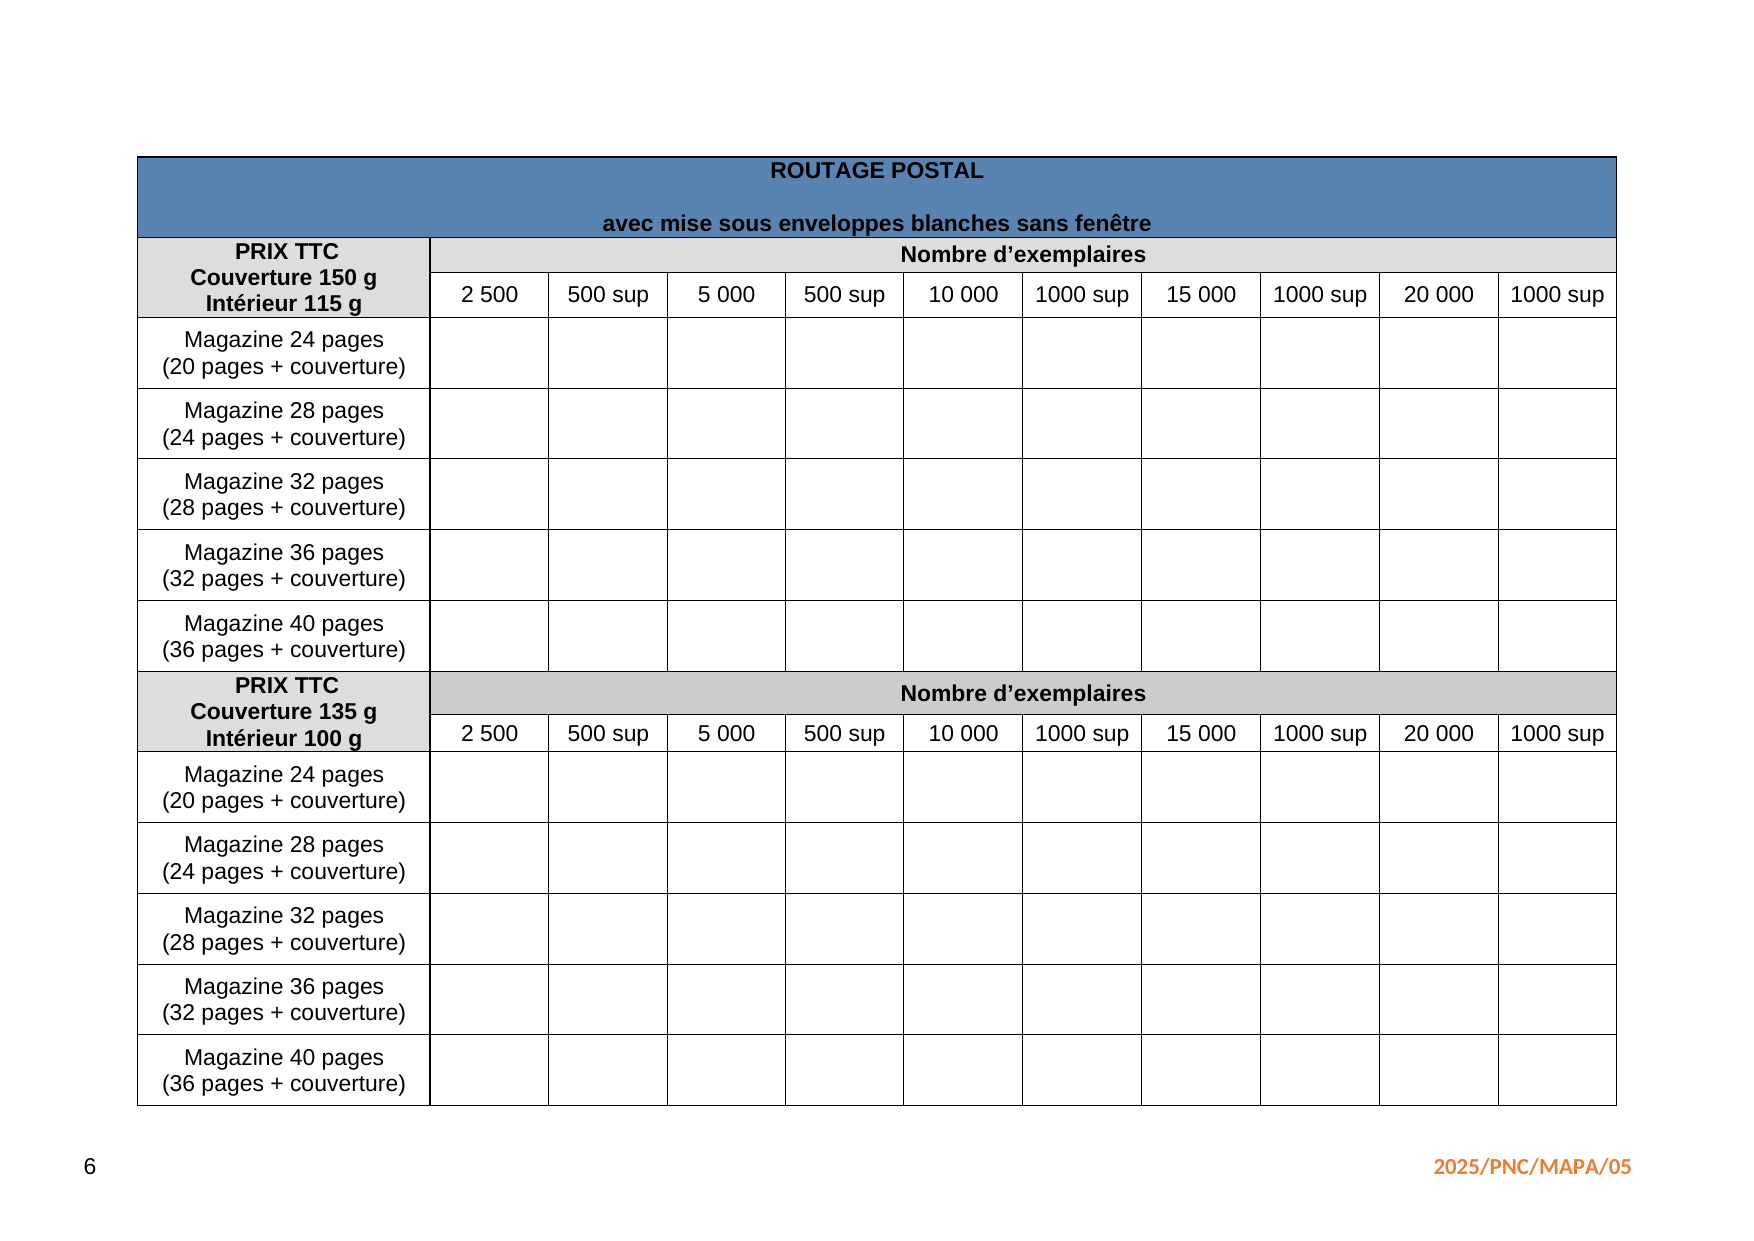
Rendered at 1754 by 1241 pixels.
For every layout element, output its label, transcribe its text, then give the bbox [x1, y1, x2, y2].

table_cell [1023, 752, 1141, 822]
table_cell [431, 752, 548, 822]
table_cell [1499, 318, 1616, 387]
table_cell 1000 sup [1261, 715, 1379, 751]
table_cell [1023, 1035, 1141, 1105]
table_cell [904, 530, 1022, 600]
table_cell Nombre d’exemplaires [431, 238, 1616, 272]
table_cell [786, 459, 903, 529]
table_cell [1142, 601, 1260, 671]
table_cell [904, 601, 1022, 671]
table_cell [549, 601, 667, 671]
table_cell Magazine 24 pages (20 pages + couverture) [138, 752, 429, 822]
table_cell 2 500 [431, 715, 548, 751]
table_cell Magazine 28 pages (24 pages + couverture) [138, 389, 429, 458]
table_cell [668, 459, 785, 529]
table_cell [1499, 389, 1616, 458]
table_cell [1142, 752, 1260, 822]
table_cell [786, 601, 903, 671]
table_cell [431, 965, 548, 1034]
table_cell [786, 823, 903, 893]
table_cell Magazine 40 pages (36 pages + couverture) [138, 601, 429, 671]
table_cell [1261, 965, 1379, 1034]
table_cell 1000 sup [1499, 273, 1616, 317]
table_cell [904, 965, 1022, 1034]
table_cell 10 000 [904, 273, 1022, 317]
table_cell 1000 sup [1023, 273, 1141, 317]
table_cell [1142, 318, 1260, 387]
table_cell [549, 823, 667, 893]
table_cell [1142, 894, 1260, 963]
table_cell [786, 389, 903, 458]
table_cell [1261, 318, 1379, 387]
table_cell [1499, 459, 1616, 529]
table_cell [668, 389, 785, 458]
table_cell [1380, 823, 1498, 893]
table_cell [1261, 752, 1379, 822]
table_cell [904, 894, 1022, 963]
table_cell [1023, 389, 1141, 458]
table_cell [1261, 823, 1379, 893]
table_cell [668, 965, 785, 1034]
table_cell 500 sup [786, 273, 903, 317]
table_cell Magazine 40 pages (36 pages + couverture) [138, 1035, 429, 1105]
table_cell [904, 459, 1022, 529]
table_cell [1380, 459, 1498, 529]
table_cell [668, 823, 785, 893]
table_cell 1000 sup [1499, 715, 1616, 751]
table_cell [786, 965, 903, 1034]
table_cell [431, 318, 548, 387]
table_cell [1023, 318, 1141, 387]
table_cell [1499, 1035, 1616, 1105]
table_cell 1000 sup [1023, 715, 1141, 751]
table_cell 10 000 [904, 715, 1022, 751]
table_cell [904, 823, 1022, 893]
table_cell [668, 318, 785, 387]
table_cell [549, 965, 667, 1034]
table_cell [786, 318, 903, 387]
table_cell Magazine 28 pages (24 pages + couverture) [138, 823, 429, 893]
table_cell [1380, 965, 1498, 1034]
table_cell Magazine 32 pages (28 pages + couverture) [138, 894, 429, 963]
table_cell [1499, 530, 1616, 600]
table_cell 500 sup [549, 273, 667, 317]
table_cell [1142, 1035, 1260, 1105]
table_cell [1023, 530, 1141, 600]
table_header ROUTAGE POSTAL avec mise sous enveloppes blanches sans fenêtre [138, 158, 1616, 237]
table_cell [1380, 389, 1498, 458]
table_cell [549, 530, 667, 600]
table_cell [549, 389, 667, 458]
table_cell 1000 sup [1261, 273, 1379, 317]
table_cell [1261, 459, 1379, 529]
table_cell [1380, 530, 1498, 600]
table_cell [1499, 894, 1616, 963]
table_cell Magazine 36 pages (32 pages + couverture) [138, 530, 429, 600]
table_cell 500 sup [786, 715, 903, 751]
table_cell [904, 1035, 1022, 1105]
table_cell 15 000 [1142, 273, 1260, 317]
table_cell [1499, 823, 1616, 893]
table_cell [668, 752, 785, 822]
table_cell [1380, 318, 1498, 387]
table_cell [1142, 530, 1260, 600]
table_cell [431, 530, 548, 600]
table_cell [1261, 1035, 1379, 1105]
table_cell [1261, 601, 1379, 671]
table_cell [1261, 530, 1379, 600]
table_cell [786, 1035, 903, 1105]
table_cell Magazine 32 pages (28 pages + couverture) [138, 459, 429, 529]
table_cell [668, 1035, 785, 1105]
table_cell 5 000 [668, 715, 785, 751]
table_cell [549, 894, 667, 963]
table_cell [549, 318, 667, 387]
table_cell [1261, 389, 1379, 458]
table_cell [668, 601, 785, 671]
table_cell [786, 752, 903, 822]
table_cell 2 500 [431, 273, 548, 317]
table_cell [1142, 965, 1260, 1034]
table_cell PRIX TTC Couverture 135 g Intérieur 100 g [138, 672, 429, 751]
table_cell [1499, 965, 1616, 1034]
table_cell [1023, 823, 1141, 893]
table_cell [431, 389, 548, 458]
table_cell Magazine 24 pages (20 pages + couverture) [138, 318, 429, 387]
table_cell [431, 459, 548, 529]
table_cell [1023, 459, 1141, 529]
table_cell 20 000 [1380, 715, 1498, 751]
table_cell [1023, 601, 1141, 671]
table_cell [431, 1035, 548, 1105]
table_cell [549, 1035, 667, 1105]
table_cell [1380, 601, 1498, 671]
table_cell 5 000 [668, 273, 785, 317]
table_cell [1380, 752, 1498, 822]
table_cell [1499, 752, 1616, 822]
table_cell [904, 318, 1022, 387]
table_cell [786, 894, 903, 963]
table_cell [431, 823, 548, 893]
table_cell [549, 459, 667, 529]
table_cell [1380, 1035, 1498, 1105]
table_cell Magazine 36 pages (32 pages + couverture) [138, 965, 429, 1034]
table_cell [1142, 459, 1260, 529]
table_cell [1142, 389, 1260, 458]
table_cell [1261, 894, 1379, 963]
table_cell [668, 894, 785, 963]
table_cell 20 000 [1380, 273, 1498, 317]
table_cell 15 000 [1142, 715, 1260, 751]
table_cell [1023, 894, 1141, 963]
table_cell [1142, 823, 1260, 893]
table_cell [549, 752, 667, 822]
table_cell PRIX TTC Couverture 150 g Intérieur 115 g [138, 238, 429, 317]
table_cell [904, 752, 1022, 822]
table_cell [786, 530, 903, 600]
table_cell [1380, 894, 1498, 963]
table_cell [431, 894, 548, 963]
table_cell [1023, 965, 1141, 1034]
table_cell [1499, 601, 1616, 671]
table_cell 500 sup [549, 715, 667, 751]
table_cell Nombre d’exemplaires [431, 672, 1616, 714]
table_cell [431, 601, 548, 671]
table_cell [668, 530, 785, 600]
table_cell [904, 389, 1022, 458]
